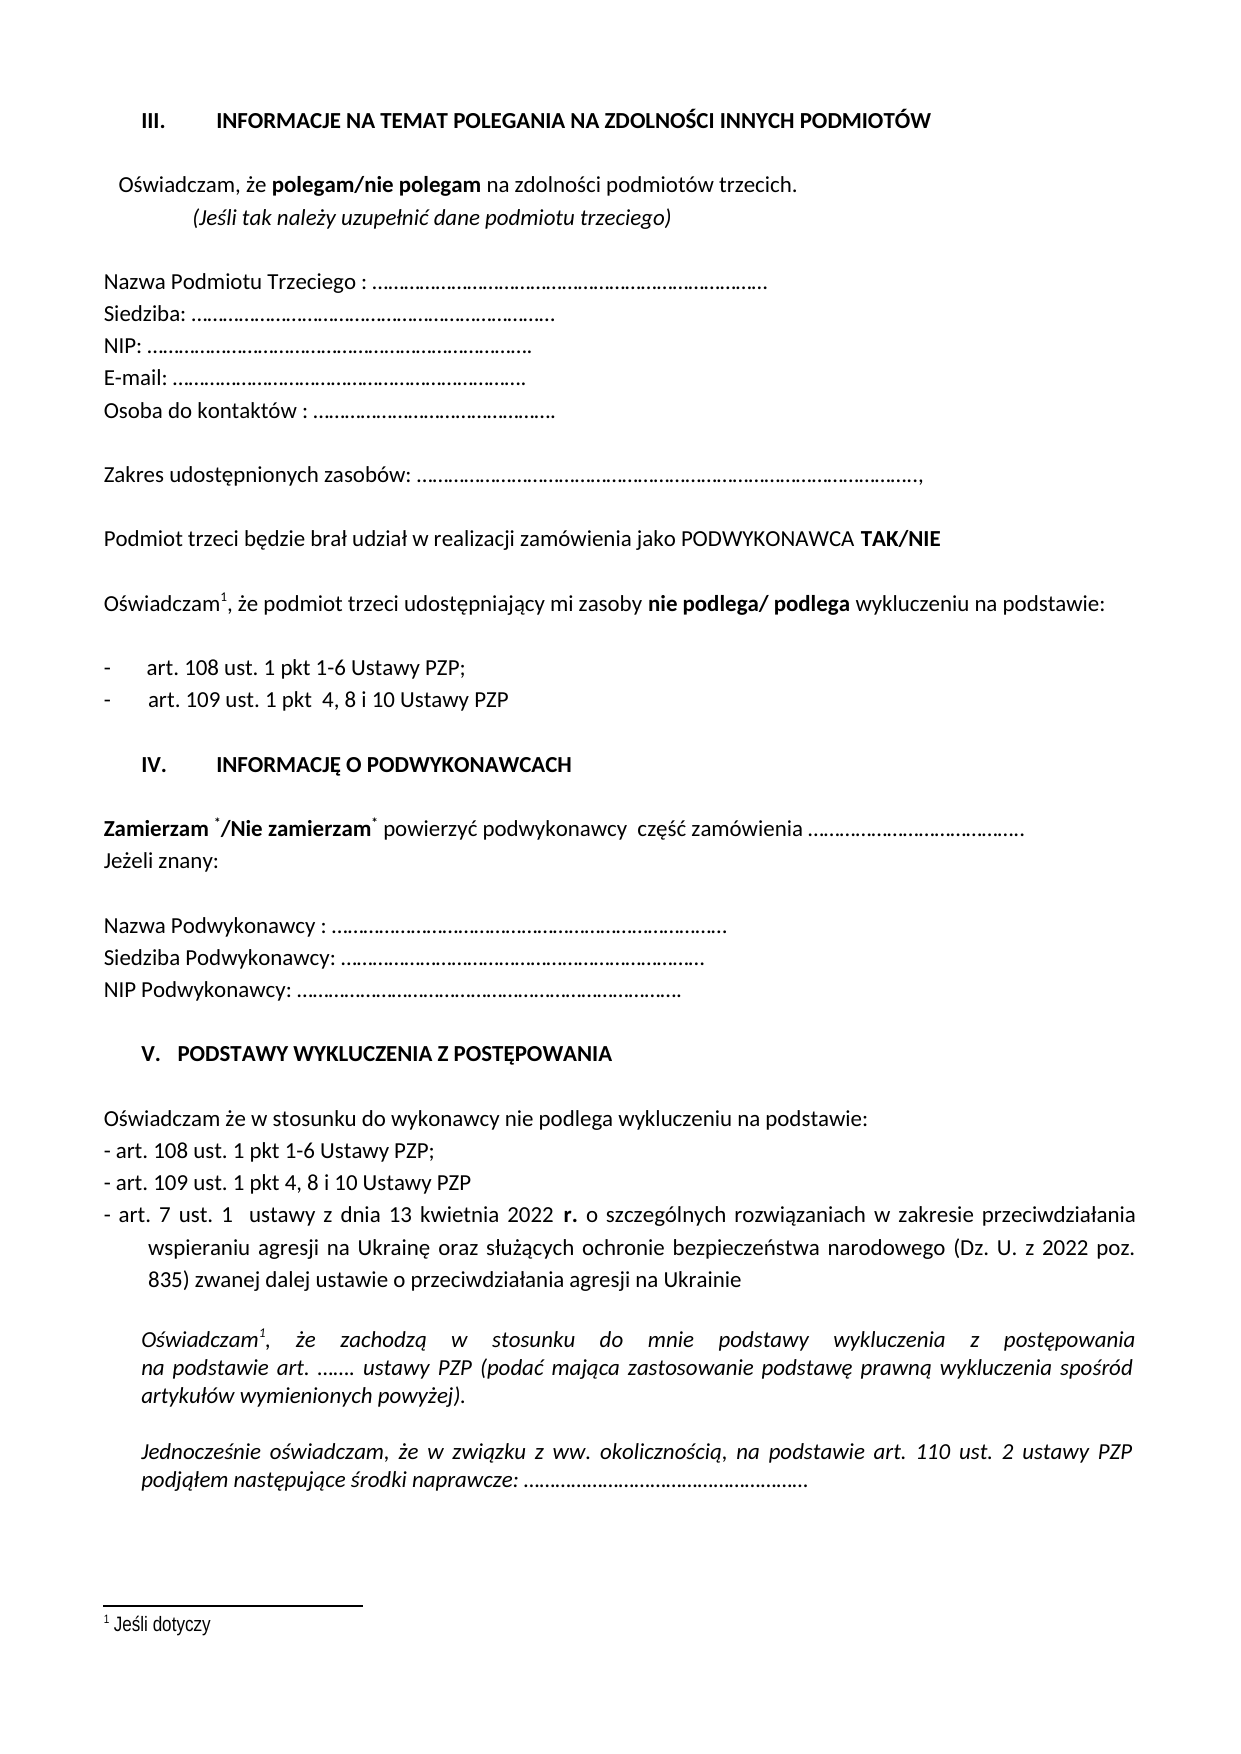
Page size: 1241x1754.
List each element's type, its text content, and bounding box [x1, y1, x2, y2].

text Jeżeli znany: [103, 846, 1137, 874]
text - art. 109 ust. 1 pkt 4, 8 i 10 Ustawy PZP [103, 1168, 1137, 1196]
text Podmiot trzeci będzie brał udział w realizacji zamówienia jako PODWYKONAWCA TAK/NIE [103, 524, 1137, 552]
text Oświadczam1, że zachodzą w stosunku do mnie podstawy wykluczenia z postępowania na podstawie art. ……. ustawy PZP (podać mająca zastosowanie podstawę prawną wykluczenia spośród artykułów wymienionych powyżej). [141, 1325, 1137, 1409]
text E-mail: …………………………………………………………. [103, 363, 1137, 392]
text - art. 109 ust. 1 pkt 4, 8 i 10 Ustawy PZP [103, 685, 1137, 713]
list PODSTAWY WYKLUCZENIA Z POSTĘPOWANIA [141, 1039, 1137, 1067]
text Siedziba: …………………………………………………………… [103, 299, 1137, 327]
text Nazwa Podmiotu Trzeciego : ………………………………………………………………… [103, 267, 1137, 295]
text Zamierzam */Nie zamierzam* powierzyć podwykonawcy część zamówienia ………………………………….. [103, 814, 1137, 842]
text Osoba do kontaktów : ………………………………………. [103, 396, 1137, 424]
text Nazwa Podwykonawcy : ………………………………………………………………… [103, 911, 1137, 939]
text Oświadczam, że podmiot trzeci udostępniający mi zasoby nie podlega/ podlega wykluczeniu na podstawie: [103, 589, 1137, 617]
text Zakres udostępnionych zasobów: ………………………………………………………………………………….., [103, 460, 1137, 488]
text NIP Podwykonawcy: ………………………………………………………………. [103, 975, 1137, 1003]
text Siedziba Podwykonawcy: …………………………………………………………… [103, 943, 1137, 971]
list INFORMACJĘ O PODWYKONAWCACH [141, 750, 1137, 778]
text Oświadczam, że polegam/nie polegam na zdolności podmiotów trzecich. [118, 170, 1137, 198]
text - art. 108 ust. 1 pkt 1-6 Ustawy PZP; [103, 653, 1137, 681]
list INFORMACJE NA TEMAT POLEGANIA NA ZDOLNOŚCI INNYCH PODMIOTÓW [141, 106, 1137, 134]
text - art. 108 ust. 1 pkt 1-6 Ustawy PZP; [103, 1136, 1137, 1164]
text Jednocześnie oświadczam, że w związku z ww. okolicznością, na podstawie art. 110 ust. 2 ustawy PZP podjąłem następujące środki naprawcze: ……………………………………………… [141, 1437, 1137, 1493]
text NIP: ………………………………………………………………. [103, 331, 1137, 359]
text (Jeśli tak należy uzupełnić dane podmiotu trzeciego) [192, 203, 1137, 231]
text - art. 7 ust. 1 ustawy z dnia 13 kwietnia 2022 r. o szczególnych rozwiązaniach w zakresie przeciwdziałania wspieraniu agresji na Ukrainę oraz służących ochronie bezpieczeństwa narodowego (Dz. U. z 2022 poz. 835) zwanej dalej ustawie o przeciwdziałania agresji na Ukrainie [103, 1200, 1137, 1293]
text Oświadczam że w stosunku do wykonawcy nie podlega wykluczeniu na podstawie: [103, 1104, 1137, 1132]
